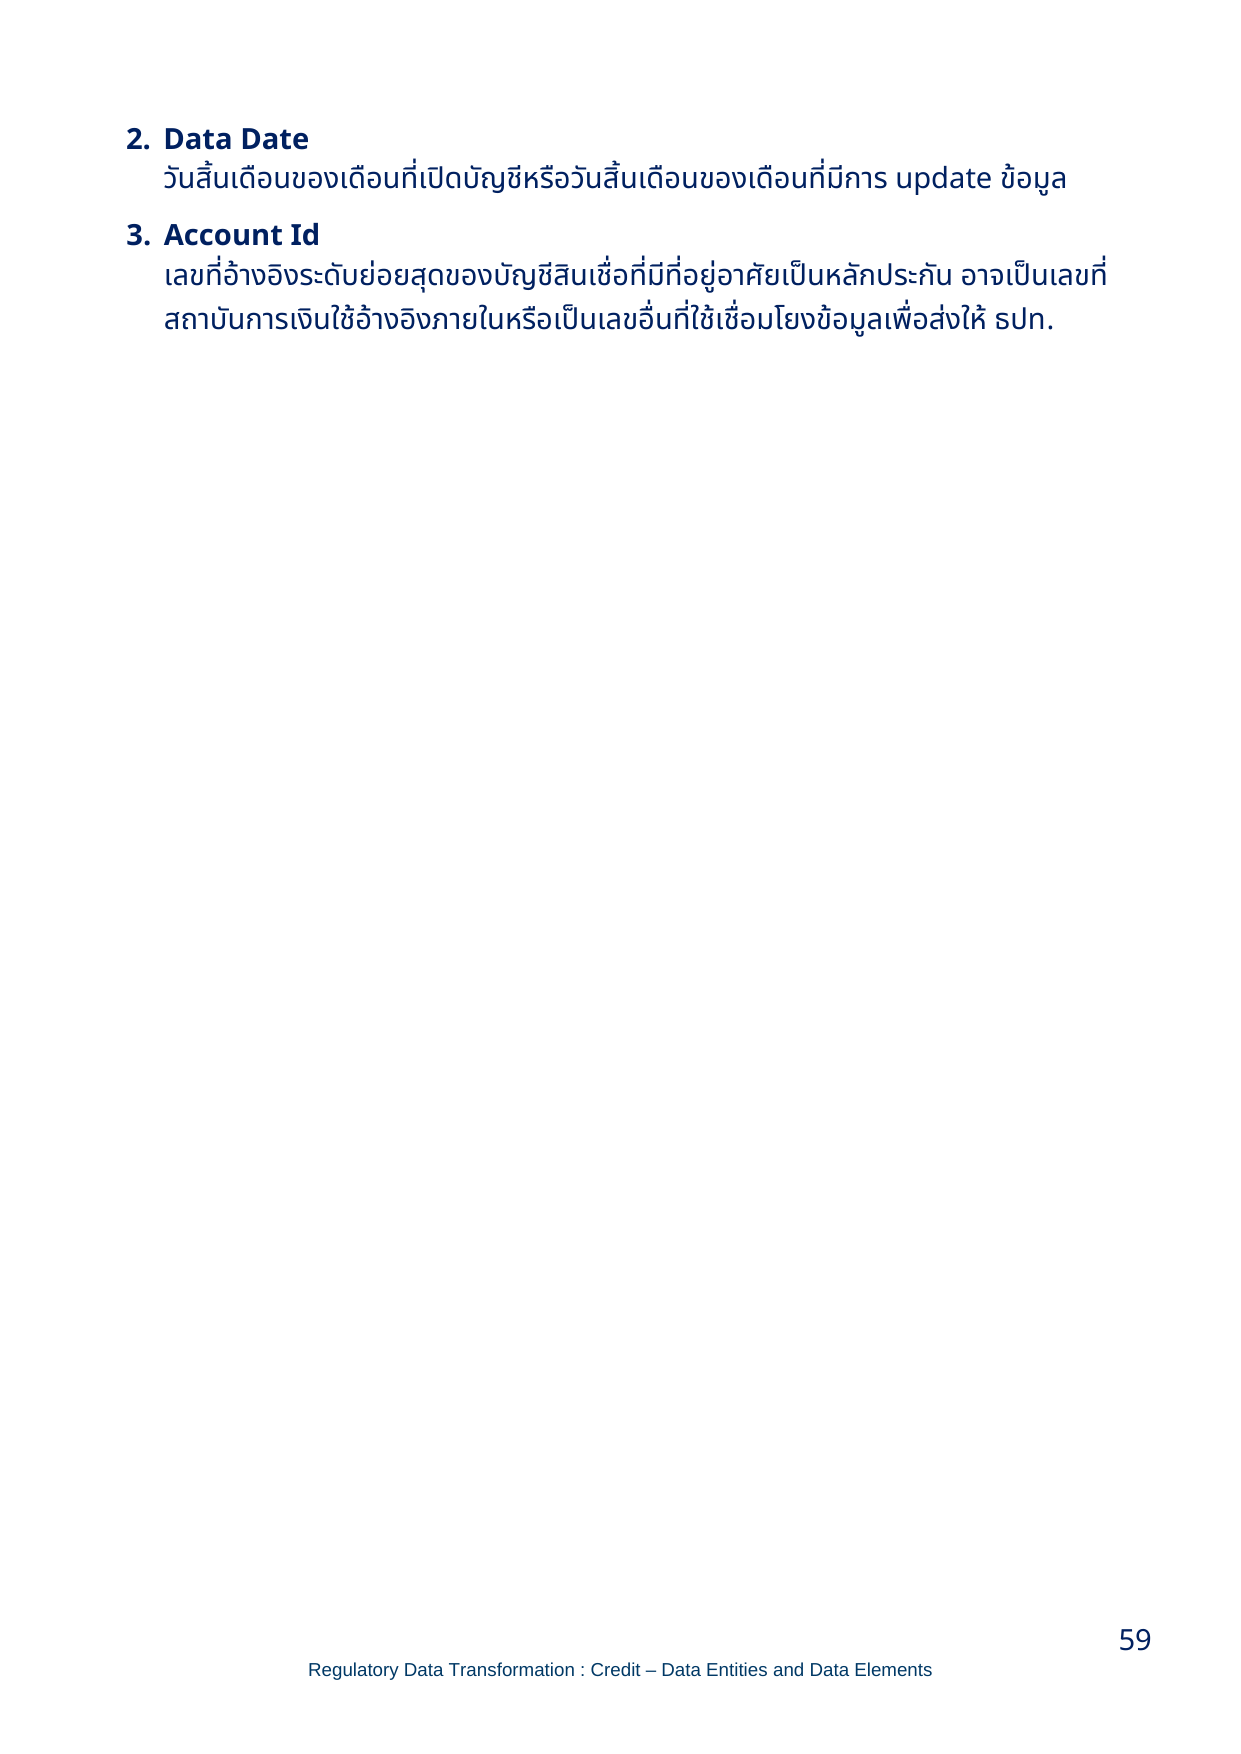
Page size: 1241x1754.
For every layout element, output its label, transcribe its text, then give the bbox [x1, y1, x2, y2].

list Data Date [126, 118, 1152, 158]
list วันสิ้นเดือนของเดือนที่เปิดบัญชีหรือวันสิ้นเดือนของเดือนที่มีการ update ข้อมูล [163, 158, 1152, 202]
list Account Id [126, 214, 1152, 254]
list เลขที่อ้างอิงระดับย่อยสุดของบัญชีสินเชื่อที่มีที่อยู่อาศัยเป็นหลักประกัน อาจเป็นเลขที่สถาบันการเงินใช้อ้างอิงภายในหรือเป็นเลขอื่นที่ใช้เชื่อมโยงข้อมูลเพื่อส่งให้ ธปท. [164, 254, 1152, 343]
